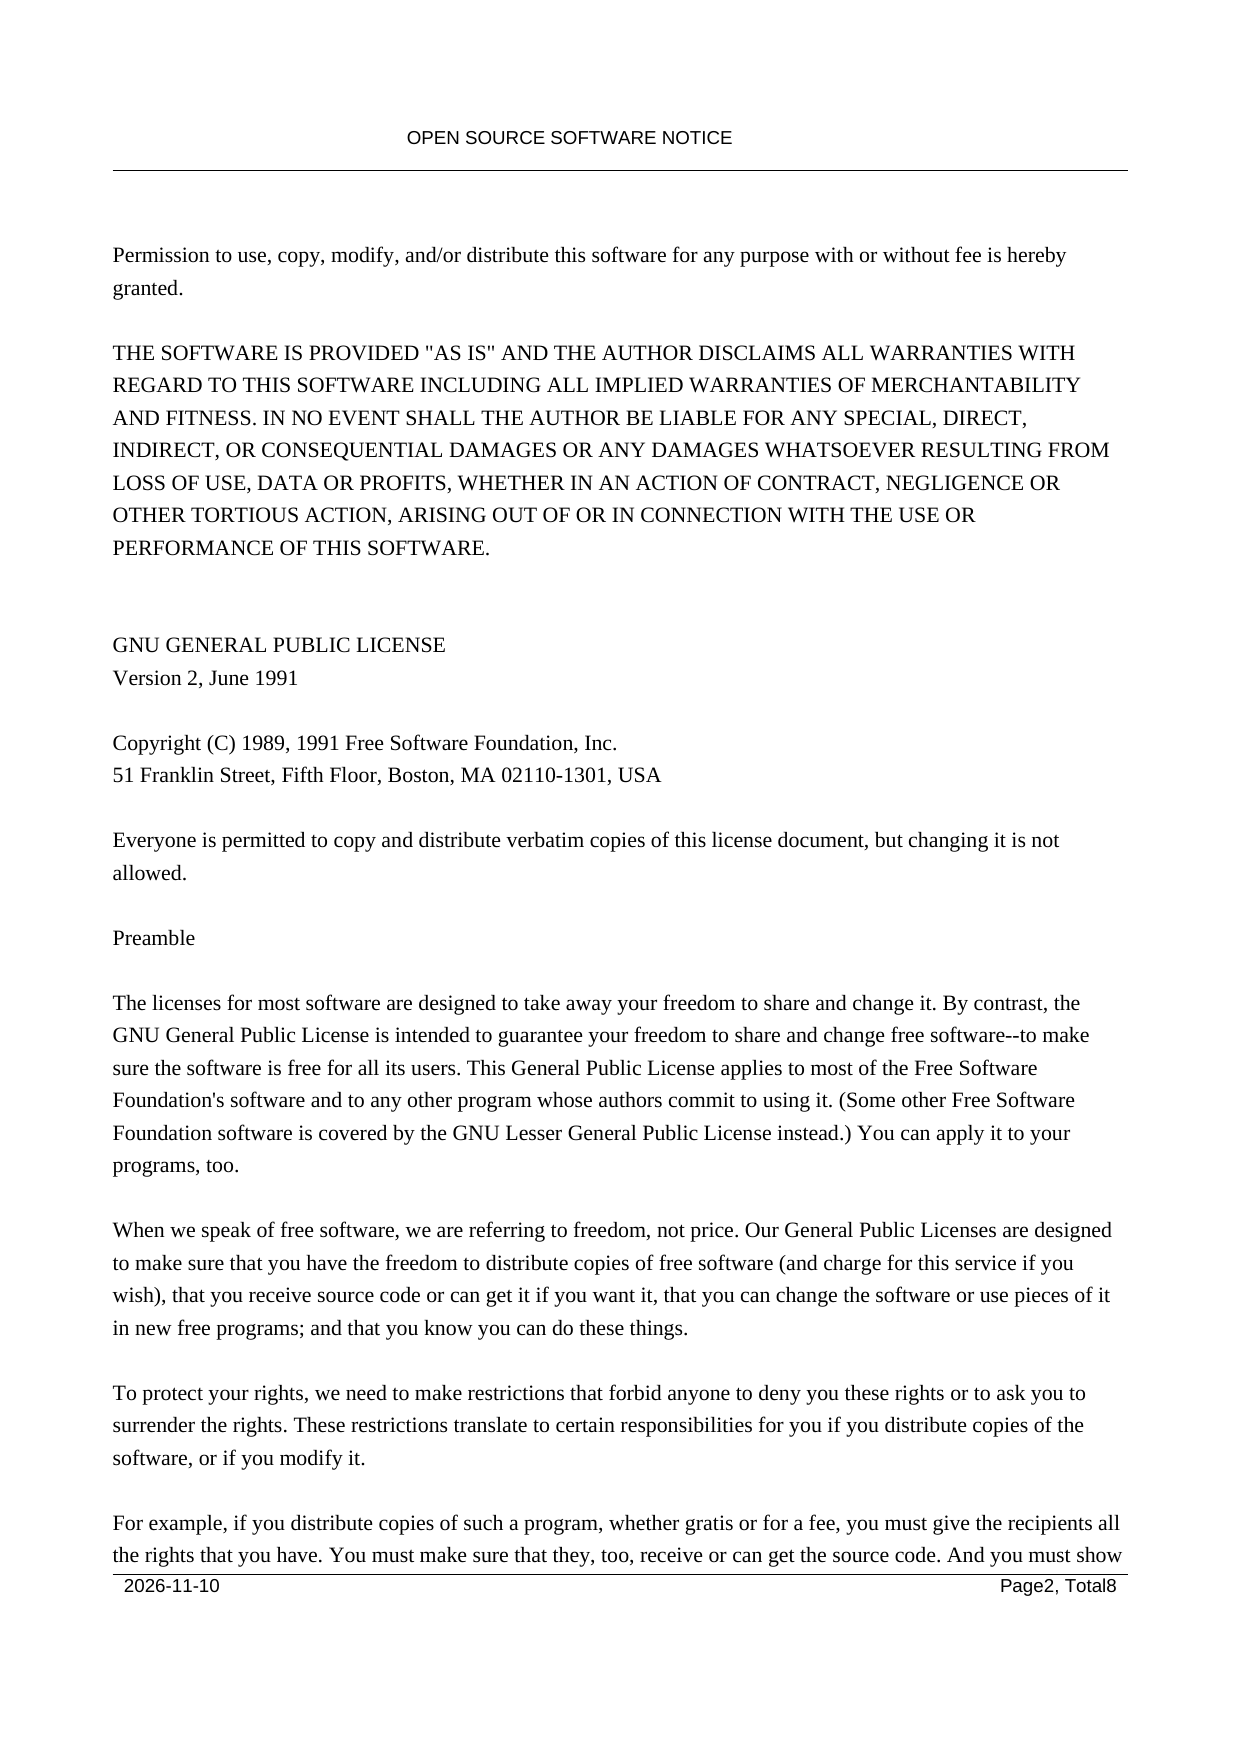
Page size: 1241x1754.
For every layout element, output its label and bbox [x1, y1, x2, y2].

text [112, 206, 1128, 1571]
